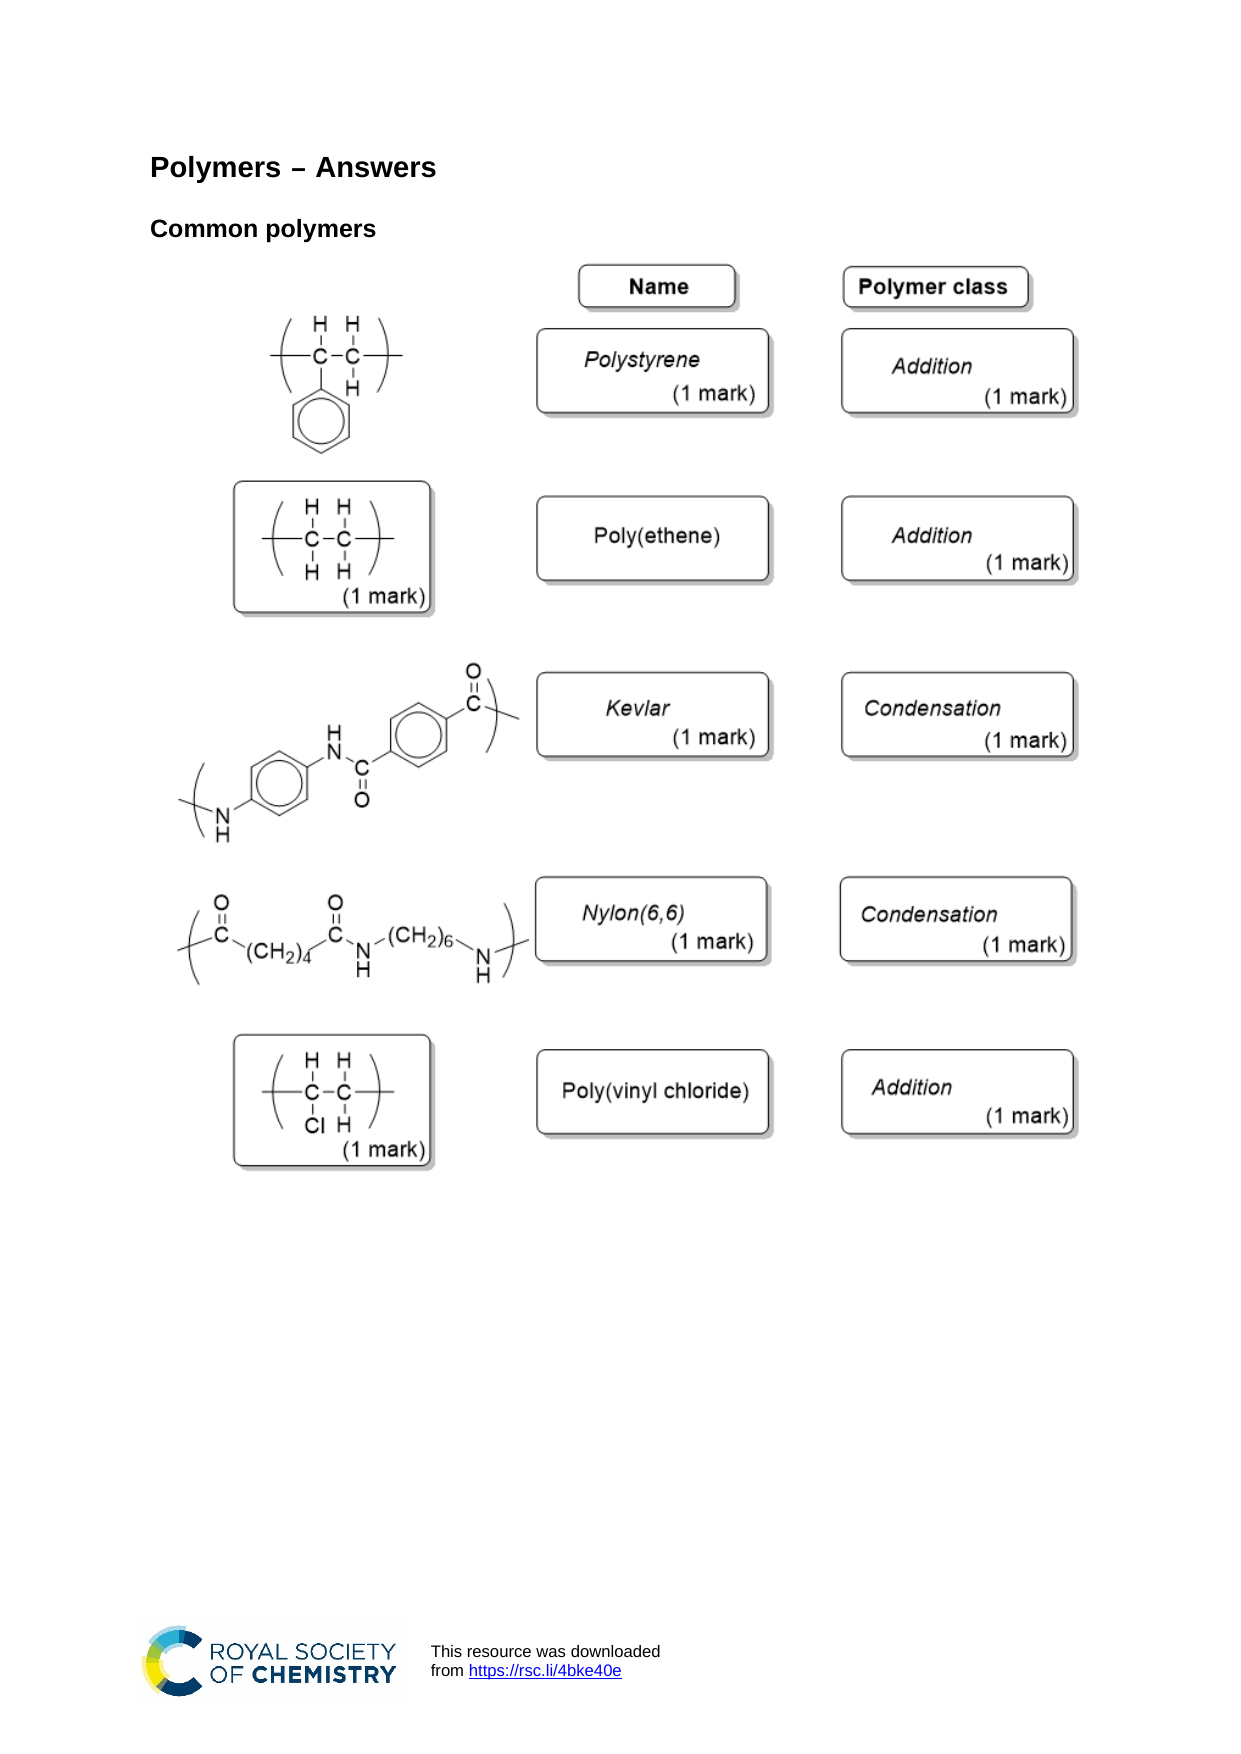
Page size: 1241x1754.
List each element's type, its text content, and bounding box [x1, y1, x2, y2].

picture [136, 1618, 407, 1704]
picture [150, 245, 1113, 1192]
subtitle Common polymers [150, 214, 1090, 243]
subtitle Polymers – Answers [150, 150, 1090, 186]
